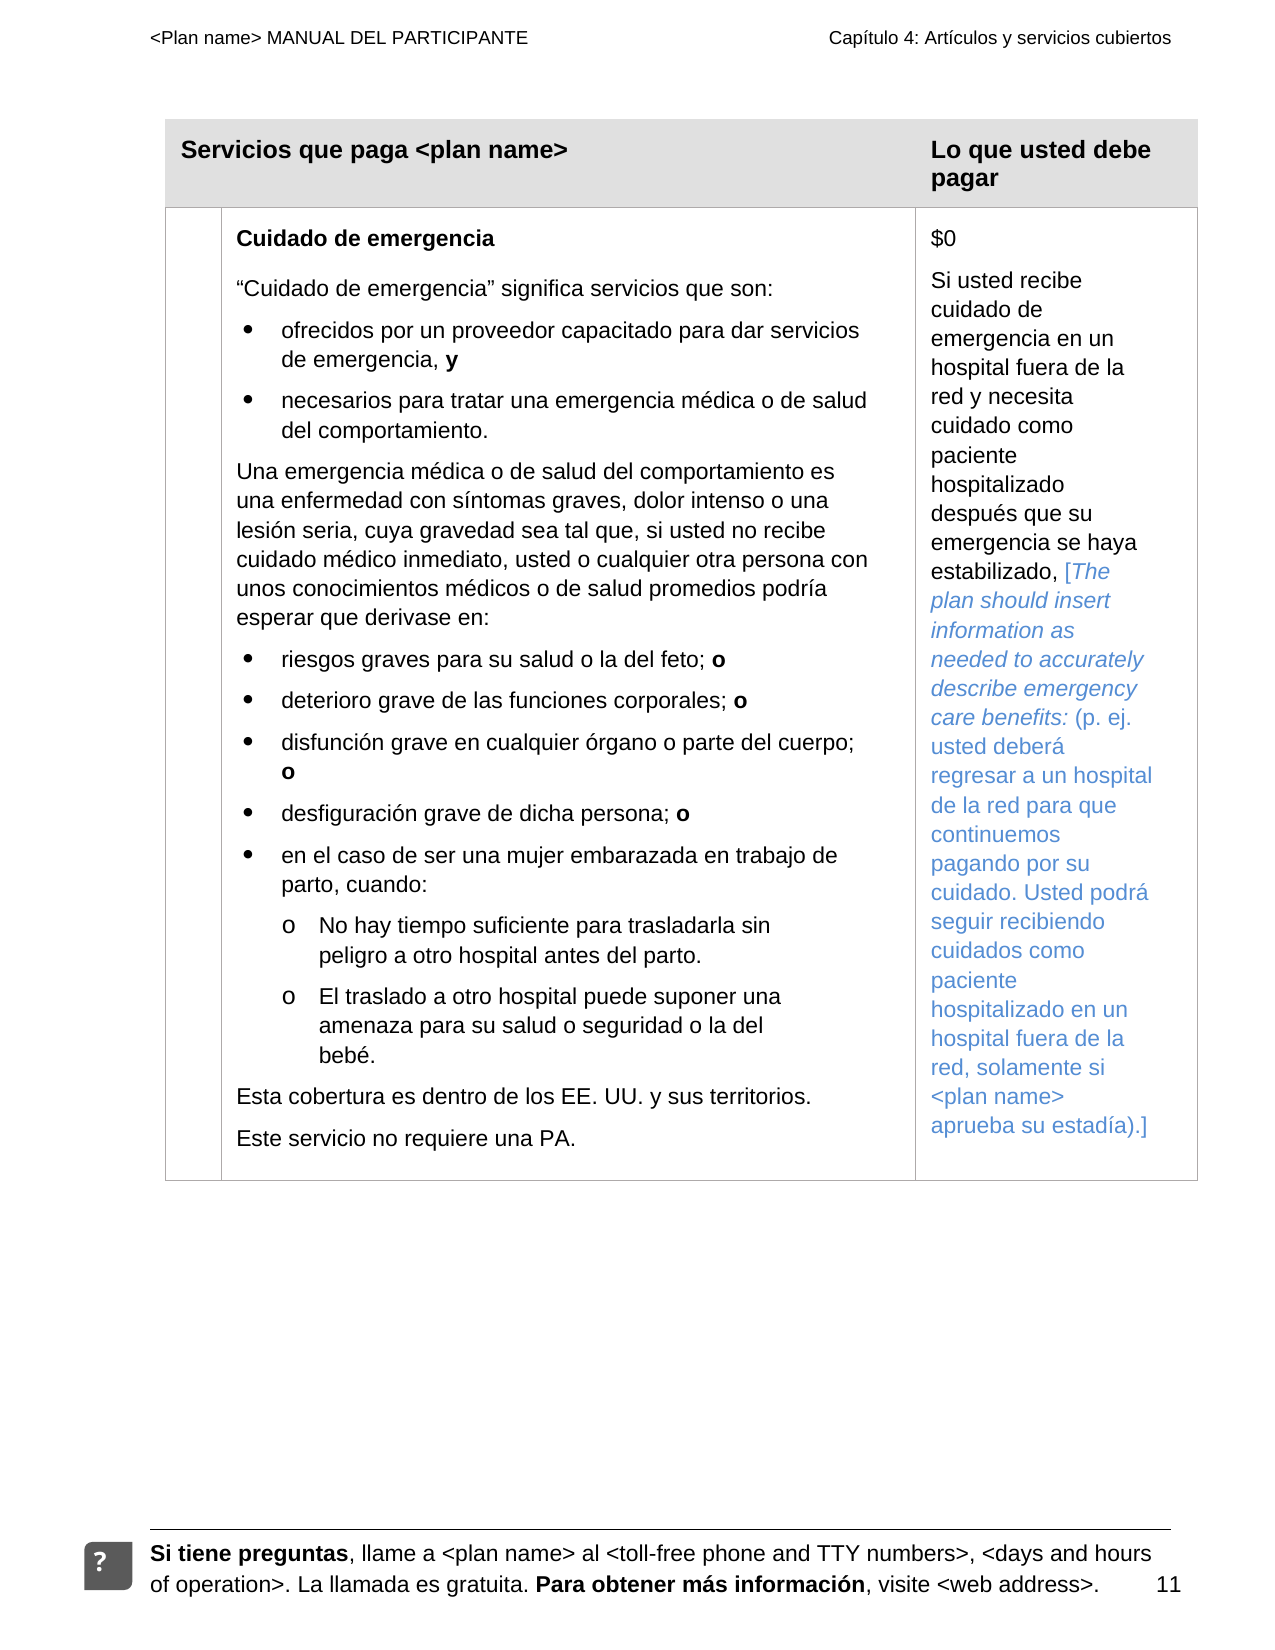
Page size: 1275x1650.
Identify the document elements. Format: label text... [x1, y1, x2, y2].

table_header Lo que usted debe pagar [916, 120, 1197, 207]
table_cell Cuidado de emergencia “Cuidado de emergencia” significa servicios que son: ofrecidos por un proveedor capacitado para dar servicios de emergencia, y necesarios para tratar una emergencia médica o de salud del comportamiento. Una emergencia médica o de salud del comportamiento es una enfermedad con síntomas graves, dolor intenso o una lesión seria, cuya gravedad sea tal que, si usted no recibe cuidado médico inmediato, usted o cualquier otra persona con unos conocimientos médicos o de salud promedios podría esperar que derivase en: riesgos graves para su salud o la del feto; o deterioro grave de las funciones corporales; o disfunción grave en cualquier órgano o parte del cuerpo; o desfiguración grave de dicha persona; o en el caso de ser una mujer embarazada en trabajo de parto, cuando: No hay tiempo suficiente para trasladarla sin peligro a otro hospital antes del parto. El traslado a otro hospital puede suponer una amenaza para su salud o seguridad o la del bebé. Esta cobertura es dentro de los EE. UU. y sus territorios. Este servicio no requiere una PA. [222, 208, 915, 1180]
table_header Servicios que paga <plan name> [166, 120, 915, 207]
table_cell [166, 208, 221, 1180]
table_cell $0 Si usted recibe cuidado de emergencia en un hospital fuera de la red y necesita cuidado como paciente hospitalizado después que su emergencia se haya estabilizado, [The plan should insert information as needed to accurately describe emergency care benefits: (p. ej. usted deberá regresar a un hospital de la red para que continuemos pagando por su cuidado. Usted podrá seguir recibiendo cuidados como paciente hospitalizado en un hospital fuera de la red, solamente si <plan name> aprueba su estadía).] [916, 208, 1197, 1180]
